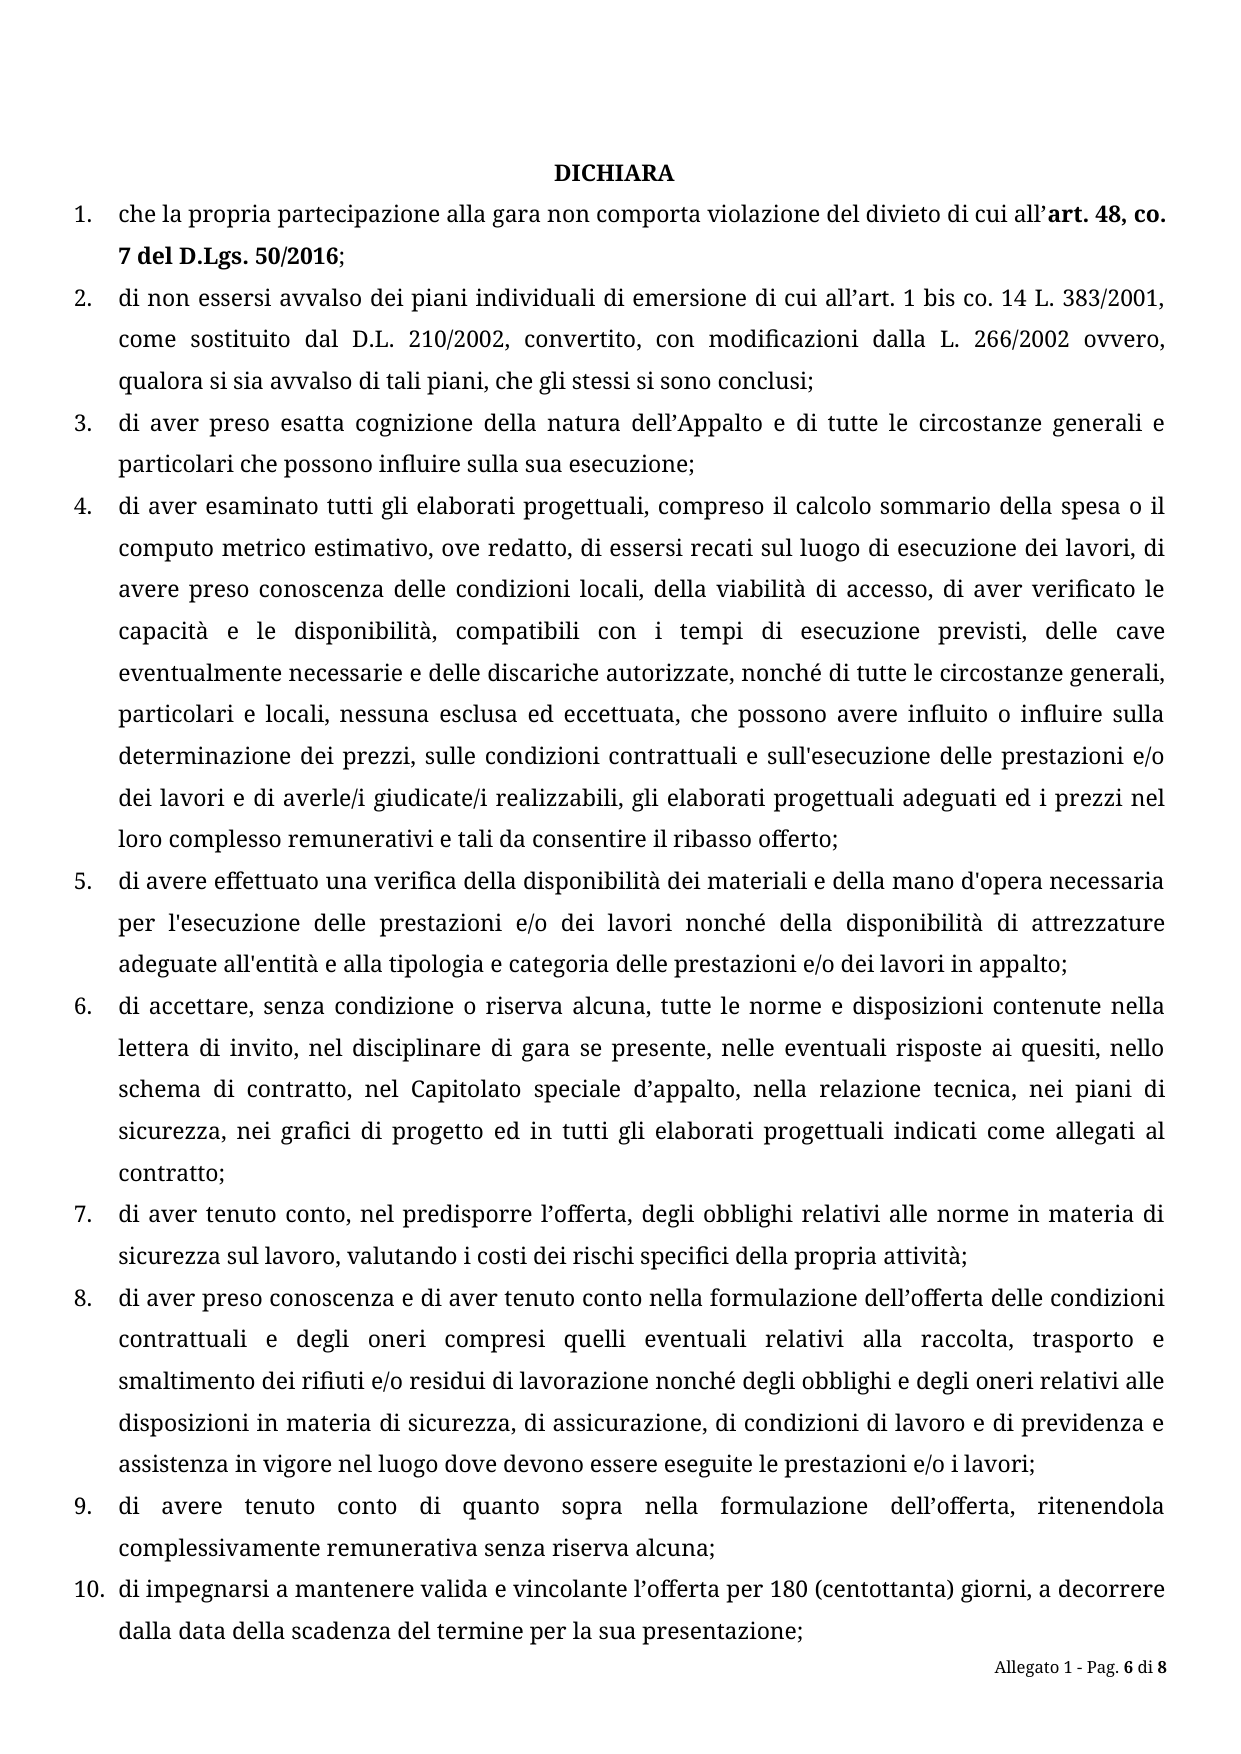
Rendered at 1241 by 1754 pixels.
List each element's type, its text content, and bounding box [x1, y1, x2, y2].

list di non essersi avvalso dei piani individuali di emersione di cui all’art. 1 bis co. 14 L. 383/2001, come sostituito dal D.L. 210/2002, convertito, con modificazioni dalla L. 266/2002 ovvero, qualora si sia avvalso di tali piani, che gli stessi si sono conclusi; [74, 273, 1167, 398]
list che la propria partecipazione alla gara non comporta violazione del divieto di cui all’art. 48, co. 7 del D.Lgs. 50/2016; [74, 189, 1167, 273]
list di aver esaminato tutti gli elaborati progettuali, compreso il calcolo sommario della spesa o il computo metrico estimativo, ove redatto, di essersi recati sul luogo di esecuzione dei lavori, di avere preso conoscenza delle condizioni locali, della viabilità di accesso, di aver verificato le capacità e le disponibilità, compatibili con i tempi di esecuzione previsti, delle cave eventualmente necessarie e delle discariche autorizzate, nonché di tutte le circostanze generali, particolari e locali, nessuna esclusa ed eccettuata, che possono avere influito o influire sulla determinazione dei prezzi, sulle condizioni contrattuali e sull'esecuzione delle prestazioni e/o dei lavori e di averle/i giudicate/i realizzabili, gli elaborati progettuali adeguati ed i prezzi nel loro complesso remunerativi e tali da consentire il ribasso offerto; [74, 481, 1167, 856]
list di avere tenuto conto di quanto sopra nella formulazione dell’offerta, ritenendola complessivamente remunerativa senza riserva alcuna; [74, 1481, 1167, 1564]
list di aver preso conoscenza e di aver tenuto conto nella formulazione dell’offerta delle condizioni contrattuali e degli oneri compresi quelli eventuali relativi alla raccolta, trasporto e smaltimento dei rifiuti e/o residui di lavorazione nonché degli obblighi e degli oneri relativi alle disposizioni in materia di sicurezza, di assicurazione, di condizioni di lavoro e di previdenza e assistenza in vigore nel luogo dove devono essere eseguite le prestazioni e/o i lavori; [74, 1273, 1167, 1481]
list di impegnarsi a mantenere valida e vincolante l’offerta per 180 (centottanta) giorni, a decorrere dalla data della scadenza del termine per la sua presentazione; [74, 1564, 1167, 1648]
list di aver tenuto conto, nel predisporre l’offerta, degli obblighi relativi alle norme in materia di sicurezza sul lavoro, valutando i costi dei rischi specifici della propria attività; [74, 1189, 1167, 1273]
text DICHIARA [62, 148, 1167, 189]
list di accettare, senza condizione o riserva alcuna, tutte le norme e disposizioni contenute nella lettera di invito, nel disciplinare di gara se presente, nelle eventuali risposte ai quesiti, nello schema di contratto, nel Capitolato speciale d’appalto, nella relazione tecnica, nei piani di sicurezza, nei grafici di progetto ed in tutti gli elaborati progettuali indicati come allegati al contratto; [74, 981, 1167, 1189]
list di aver preso esatta cognizione della natura dell’Appalto e di tutte le circostanze generali e particolari che possono influire sulla sua esecuzione; [74, 398, 1167, 481]
list di avere effettuato una verifica della disponibilità dei materiali e della mano d'opera necessaria per l'esecuzione delle prestazioni e/o dei lavori nonché della disponibilità di attrezzature adeguate all'entità e alla tipologia e categoria delle prestazioni e/o dei lavori in appalto; [74, 856, 1167, 981]
